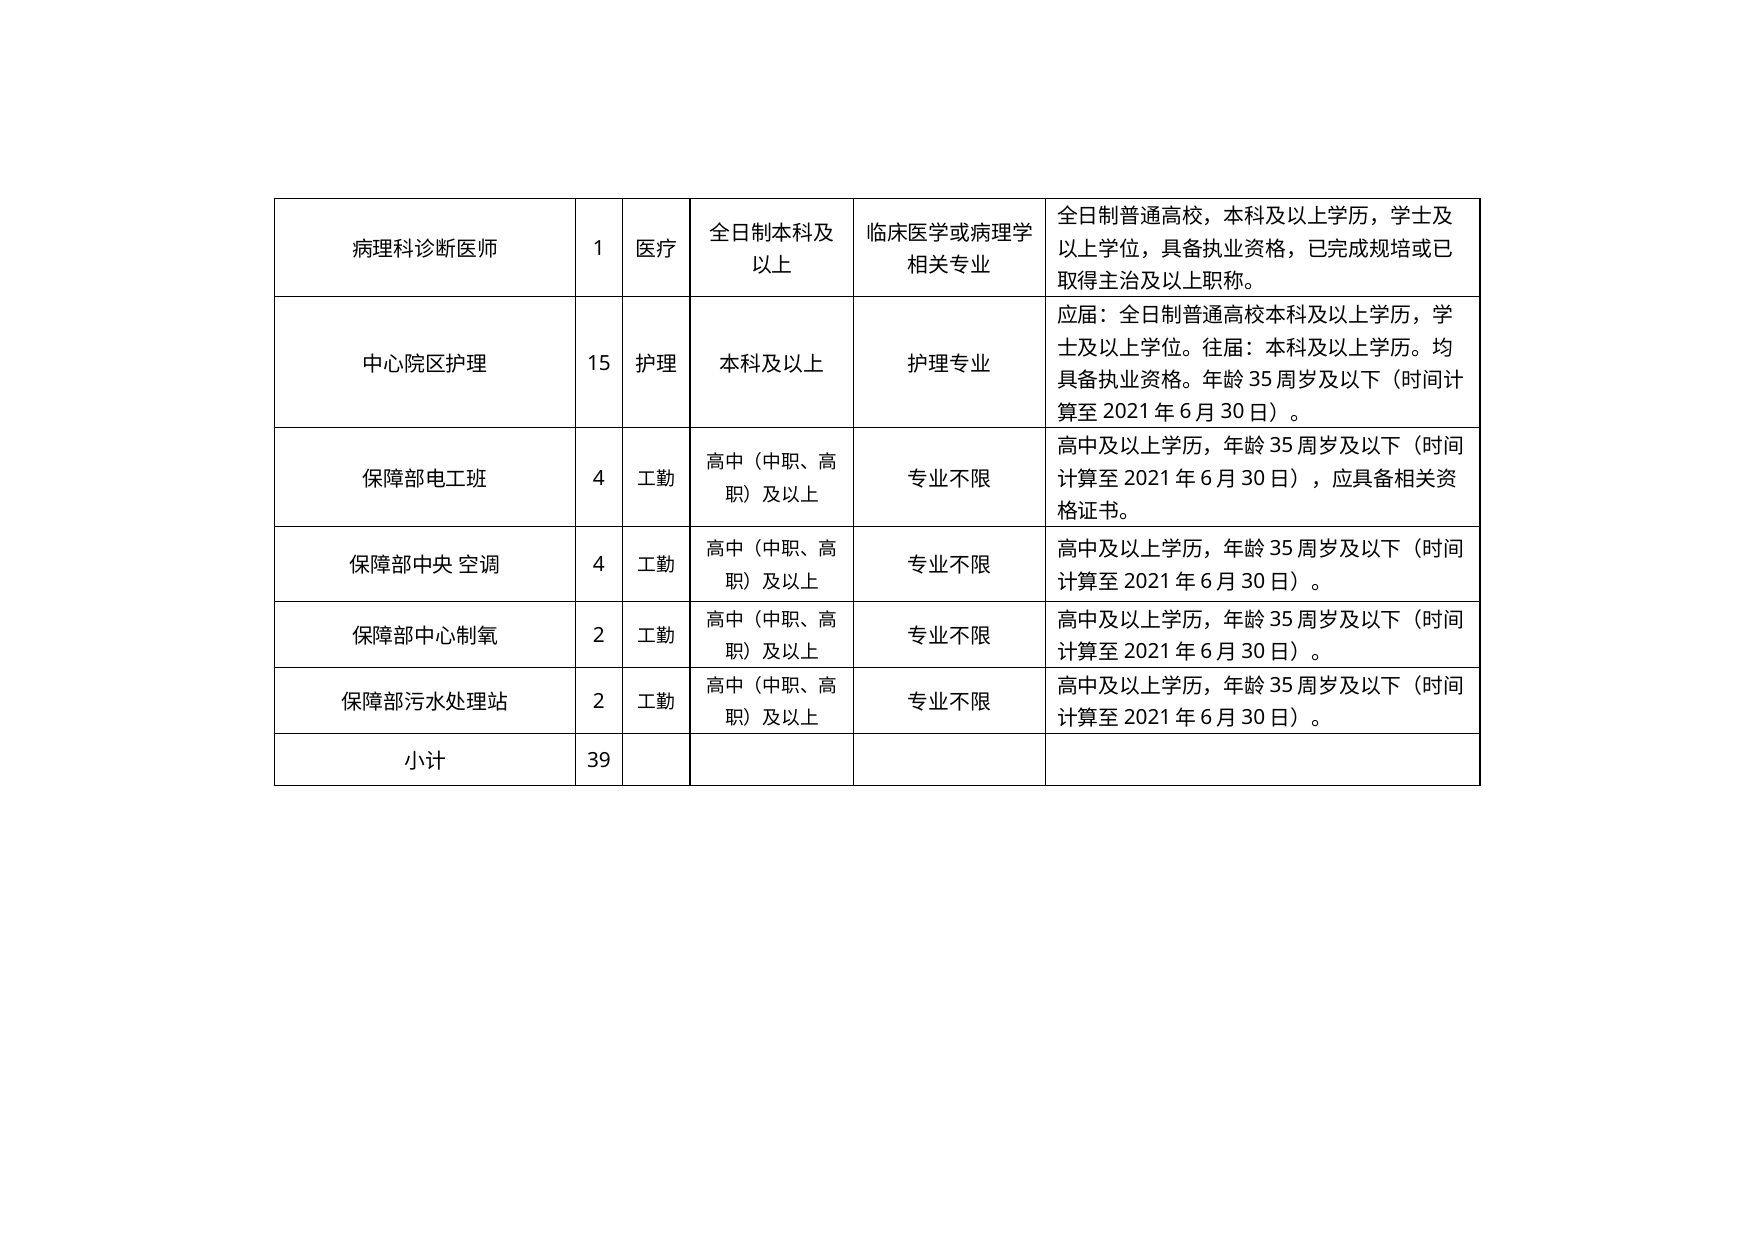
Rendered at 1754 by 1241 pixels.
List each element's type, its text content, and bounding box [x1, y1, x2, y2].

table_cell 护理专业 [854, 297, 1045, 427]
table_cell 2 [576, 668, 622, 733]
table_cell 小计 [275, 734, 575, 785]
table_cell 专业不限 [854, 428, 1045, 526]
table_cell 高中及以上学历，年龄35周岁及以下（时间计算至2021年6月30日）。 [1046, 668, 1479, 733]
table_cell [854, 734, 1045, 785]
table_cell 高中（中职、高职）及以上 [691, 527, 853, 601]
table_cell 高中（中职、高职）及以上 [691, 428, 853, 526]
table_cell 高中及以上学历，年龄35周岁及以下（时间计算至2021年6月30日）。 [1046, 602, 1479, 667]
table_cell 4 [576, 428, 622, 526]
table_cell 保障部污水处理站 [275, 668, 575, 733]
table_cell 专业不限 [854, 668, 1045, 733]
table_cell 护理 [623, 297, 689, 427]
table_cell 专业不限 [854, 602, 1045, 667]
table_cell 15 [576, 297, 622, 427]
table_cell 保障部中央 空调 [275, 527, 575, 601]
table_cell [691, 734, 853, 785]
table_cell 4 [576, 527, 622, 601]
table_cell 工勤 [623, 668, 689, 733]
table_cell 医疗 [623, 199, 689, 296]
table_cell 工勤 [623, 602, 689, 667]
table_cell 保障部电工班 [275, 428, 575, 526]
table_cell 中心院区护理 [275, 297, 575, 427]
table_cell 应届：全日制普通高校本科及以上学历，学士及以上学位。往届：本科及以上学历。均具备执业资格。年龄35周岁及以下（时间计算至2021年6月30日）。 [1046, 297, 1479, 427]
table_cell 工勤 [623, 428, 689, 526]
table_cell 全日制本科及以上 [691, 199, 853, 296]
table_cell 1 [576, 199, 622, 296]
table_cell 全日制普通高校，本科及以上学历，学士及以上学位，具备执业资格，已完成规培或已取得主治及以上职称。 [1046, 199, 1479, 296]
table_cell 病理科诊断医师 [275, 199, 575, 296]
table_cell 高中及以上学历，年龄35周岁及以下（时间计算至2021年6月30日）。 [1046, 527, 1479, 601]
table_cell [623, 734, 689, 785]
table_cell 专业不限 [854, 527, 1045, 601]
table_cell 工勤 [623, 527, 689, 601]
table_cell [1046, 734, 1479, 785]
table_cell 临床医学或病理学相关专业 [854, 199, 1045, 296]
table_cell 高中（中职、高职）及以上 [691, 602, 853, 667]
table_cell 高中及以上学历，年龄35周岁及以下（时间计算至2021年6月30日），应具备相关资格证书。 [1046, 428, 1479, 526]
table_cell 2 [576, 602, 622, 667]
table_cell 保障部中心制氧 [275, 602, 575, 667]
table_cell 本科及以上 [691, 297, 853, 427]
table_cell 39 [576, 734, 622, 785]
table_cell 高中（中职、高职）及以上 [691, 668, 853, 733]
